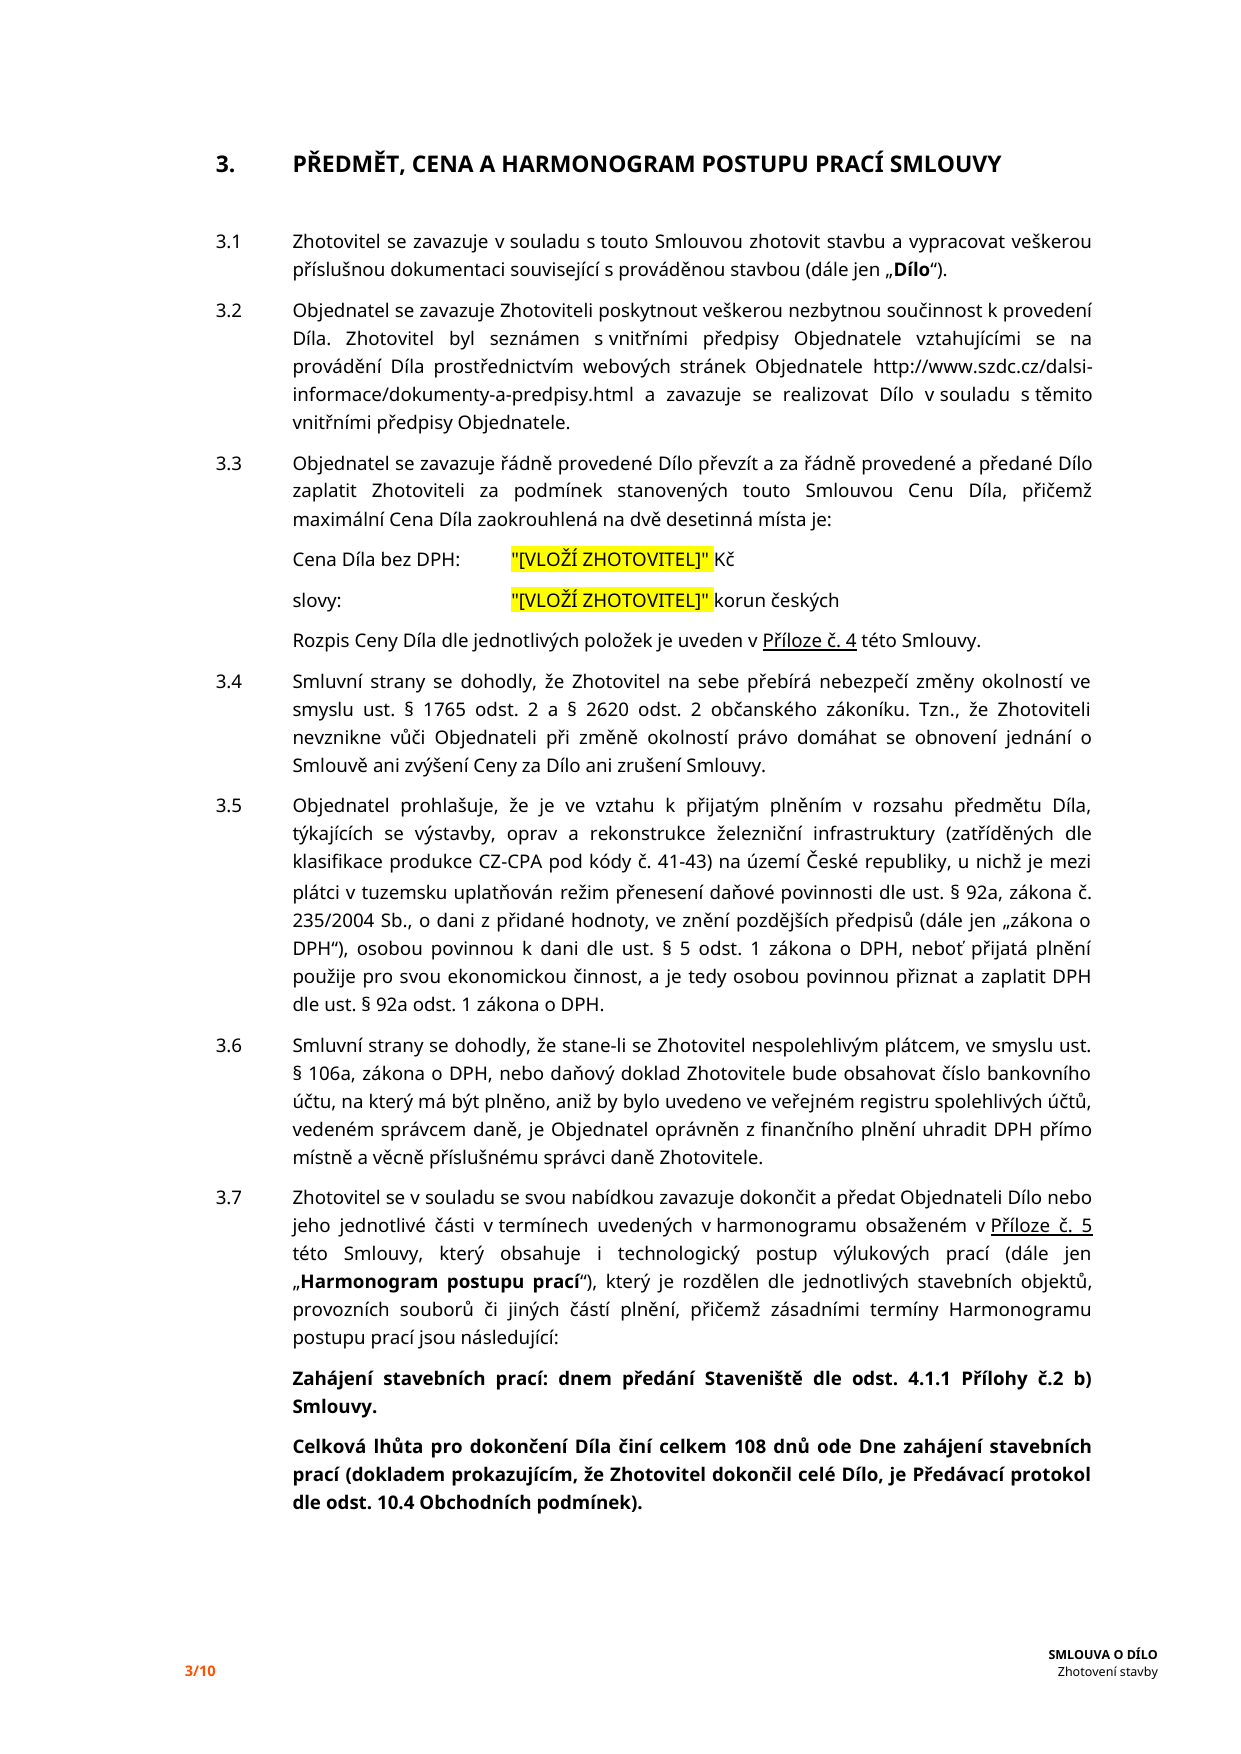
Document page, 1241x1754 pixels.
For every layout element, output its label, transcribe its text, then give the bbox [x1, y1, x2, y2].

text Objednatel prohlašuje, že je ve vztahu k přijatým plněním v rozsahu předmětu Díla, týkajících se výstavby, oprav a rekonstrukce železniční infrastruktury (zatříděných dle klasifikace produkce CZ-CPA pod kódy č. 41-43) na území České republiky, u nichž je mezi plátci v tuzemsku uplatňován režim přenesení daňové povinnosti dle ust. § 92a, zákona č. 235/2004 Sb., o dani z přidané hodnoty, ve znění pozdějších předpisů (dále jen „zákona o DPH“), osobou povinnou k dani dle ust. § 5 odst. 1 zákona o DPH, neboť přijatá plnění použije pro svou ekonomickou činnost, a je tedy osobou povinnou přiznat a zaplatit DPH dle ust. § 92a odst. 1 zákona o DPH. [216, 792, 1093, 1017]
text Cena Díla bez DPH: Kč [292, 546, 511, 572]
text Zahájení stavebních prací: dnem předání Staveniště dle odst. 4.1.1 Přílohy č.2 b) Smlouvy. [292, 1365, 1093, 1419]
text Objednatel se zavazuje řádně provedené Dílo převzít a za řádně provedené a předané Dílo zaplatit Zhotoviteli za podmínek stanovených touto Smlouvou Cenu Díla, přičemž maximální Cena Díla zaokrouhlená na dvě desetinná místa je: [216, 450, 1093, 531]
text slovy: korun českých [292, 587, 511, 612]
text Celková lhůta pro dokončení Díla činí celkem 108 dnů ode Dne zahájení stavebních prací (dokladem prokazujícím, že Zhotovitel dokončil celé Dílo, je Předávací protokol dle odst. 10.4 Obchodních podmínek). [292, 1434, 1093, 1515]
text Rozpis Ceny Díla dle jednotlivých položek je uveden v Příloze č. 4 této Smlouvy. [292, 627, 1093, 653]
text Cena Díla bez DPH: Kč [714, 546, 1093, 572]
text Objednatel se zavazuje Zhotoviteli poskytnout veškerou nezbytnou součinnost k provedení Díla. Zhotovitel byl seznámen s vnitřními předpisy Objednatele vztahujícími se na provádění Díla prostřednictvím webových stránek Objednatele http://www.szdc.cz/dalsi-informace/dokumenty-a-predpisy.html a zavazuje se realizovat Dílo v souladu s těmito vnitřními předpisy Objednatele. [216, 297, 1093, 435]
text PŘEDMĚT, CENA A HARMONOGRAM POSTUPU PRACÍ SMLOUVY [216, 147, 1093, 179]
text Smluvní strany se dohodly, že stane-li se Zhotovitel nespolehlivým plátcem, ve smyslu ust. § 106a, zákona o DPH, nebo daňový doklad Zhotovitele bude obsahovat číslo bankovního účtu, na který má být plněno, aniž by bylo uvedeno ve veřejném registru spolehlivých účtů, vedeném správcem daně, je Objednatel oprávněn z finančního plnění uhradit DPH přímo místně a věcně příslušnému správci daně Zhotovitele. [216, 1032, 1093, 1169]
text Zhotovitel se zavazuje v souladu s touto Smlouvou zhotovit stavbu a vypracovat veškerou příslušnou dokumentaci související s prováděnou stavbou (dále jen „Dílo“). [216, 229, 1093, 282]
text Smluvní strany se dohodly, že Zhotovitel na sebe přebírá nebezpečí změny okolností ve smyslu ust. § 1765 odst. 2 a § 2620 odst. 2 občanského zákoníku. Tzn., že Zhotoviteli nevznikne vůči Objednateli při změně okolností právo domáhat se obnovení jednání o Smlouvě ani zvýšení Ceny za Dílo ani zrušení Smlouvy. [216, 668, 1093, 777]
text Zhotovitel se v souladu se svou nabídkou zavazuje dokončit a předat Objednateli Dílo nebo jeho jednotlivé části v termínech uvedených v harmonogramu obsaženém v Příloze č. 5 této Smlouvy, který obsahuje i technologický postup výlukových prací (dále jen „Harmonogram postupu prací“), který je rozdělen dle jednotlivých stavebních objektů, provozních souborů či jiných částí plnění, přičemž zásadními termíny Harmonogramu postupu prací jsou následující: [216, 1184, 1093, 1350]
text slovy: korun českých [714, 587, 1093, 612]
